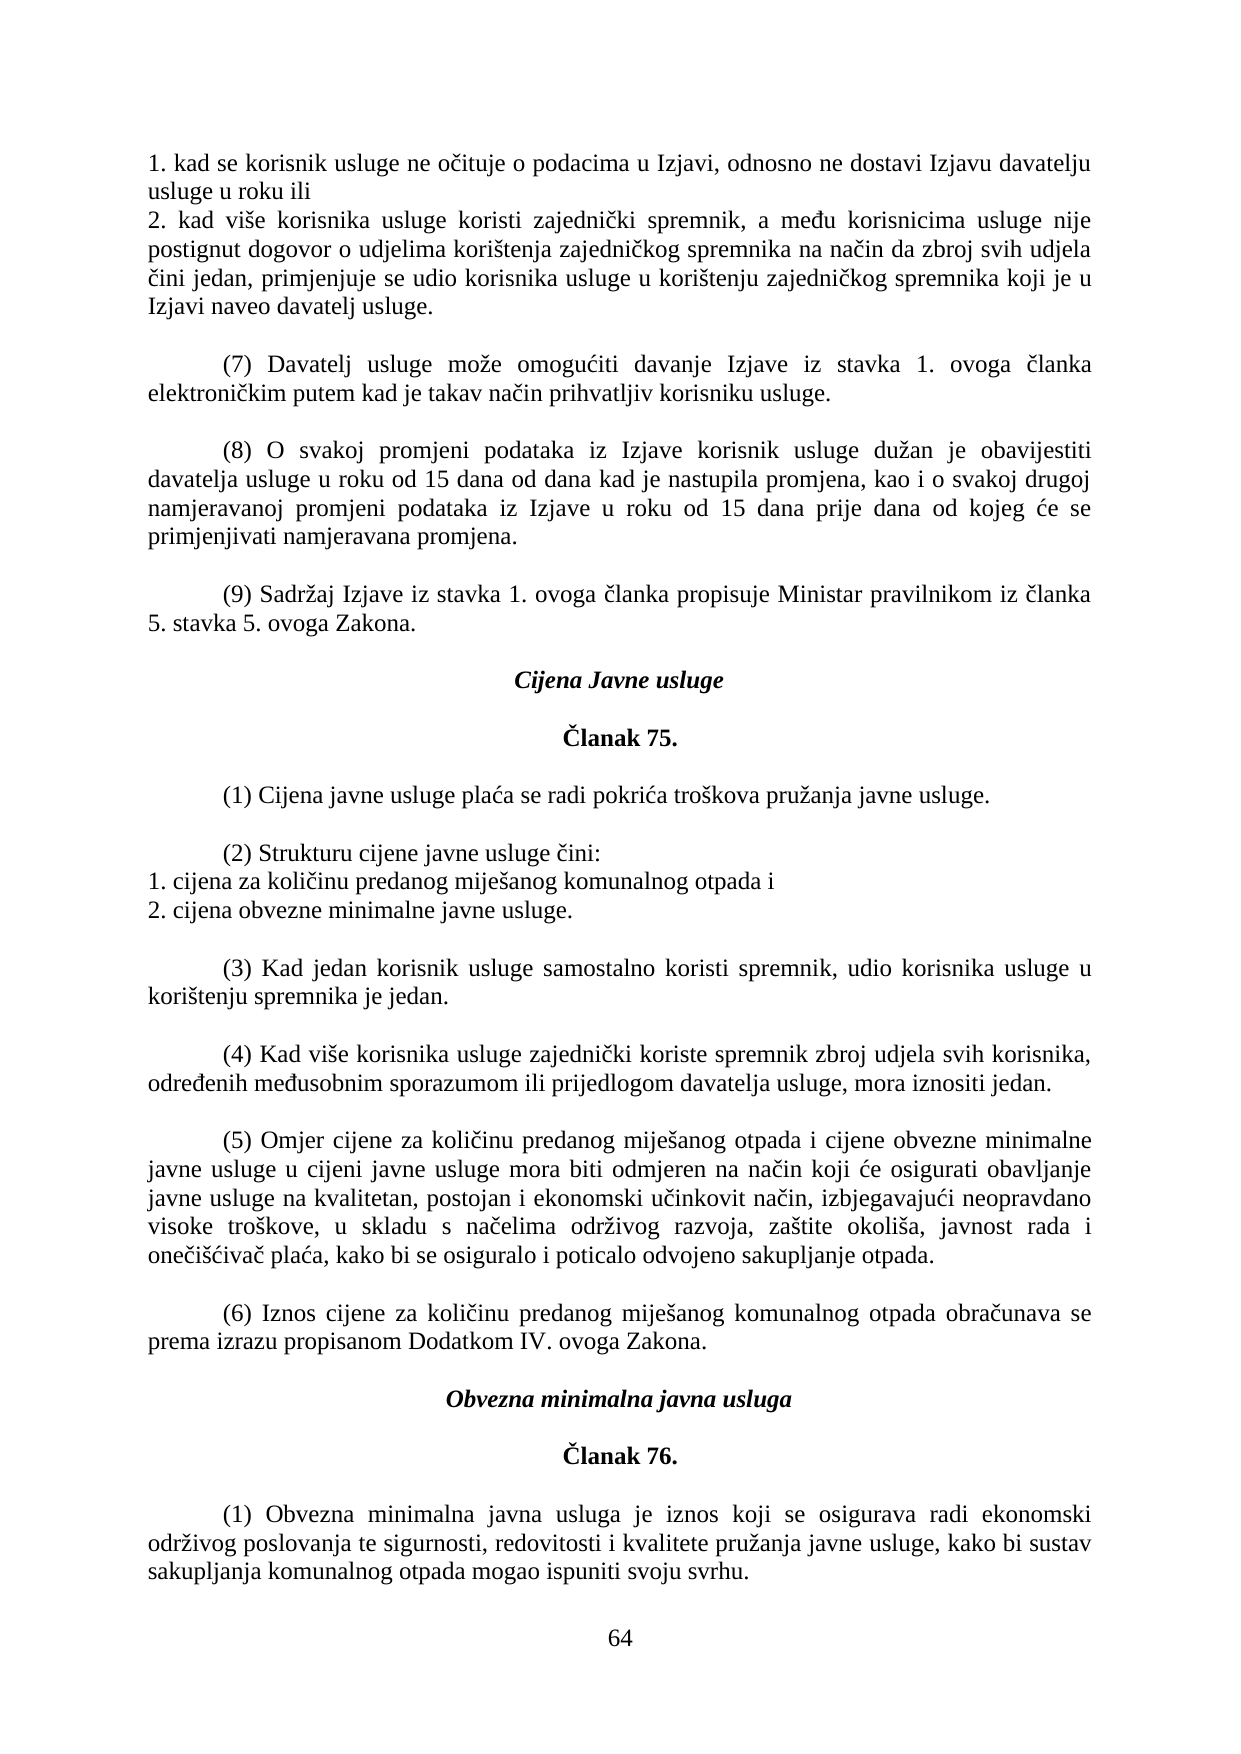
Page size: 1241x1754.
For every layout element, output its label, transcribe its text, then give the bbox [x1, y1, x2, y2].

text (9) Sadržaj Izjave iz stavka 1. ovoga članka propisuje Ministar pravilnikom iz članka 5. stavka 5. ovoga Zakona. [148, 579, 1093, 636]
text (1) Cijena javne usluge plaća se radi pokrića troškova pružanja javne usluge. [148, 780, 1093, 809]
text 2. cijena obvezne minimalne javne usluge. [148, 895, 1093, 924]
text Članak 76. [148, 1441, 1093, 1470]
text Obvezna minimalna javna usluga [148, 1384, 1093, 1413]
text 1. kad se korisnik usluge ne očituje o podacima u Izjavi, odnosno ne dostavi Izjavu davatelju usluge u roku ili [148, 148, 1093, 205]
text (3) Kad jedan korisnik usluge samostalno koristi spremnik, udio korisnika usluge u korištenju spremnika je jedan. [148, 953, 1093, 1010]
text 1. cijena za količinu predanog miješanog komunalnog otpada i [148, 866, 1093, 895]
text (5) Omjer cijene za količinu predanog miješanog otpada i cijene obvezne minimalne javne usluge u cijeni javne usluge mora biti odmjeren na način koji će osigurati obavljanje javne usluge na kvalitetan, postojan i ekonomski učinkovit način, izbjegavajući neopravdano visoke troškove, u skladu s načelima održivog razvoja, zaštite okoliša, javnost rada i onečišćivač plaća, kako bi se osiguralo i poticalo odvojeno sakupljanje otpada. [148, 1125, 1093, 1269]
text (7) Davatelj usluge može omogućiti davanje Izjave iz stavka 1. ovoga članka elektroničkim putem kad je takav način prihvatljiv korisniku usluge. [148, 349, 1093, 406]
text (2) Strukturu cijene javne usluge čini: [148, 838, 1093, 866]
text (4) Kad više korisnika usluge zajednički koriste spremnik zbroj udjela svih korisnika, određenih međusobnim sporazumom ili prijedlogom davatelja usluge, mora iznositi jedan. [148, 1039, 1093, 1096]
text Cijena Javne usluge [148, 665, 1093, 694]
text 2. kad više korisnika usluge koristi zajednički spremnik, a među korisnicima usluge nije postignut dogovor o udjelima korištenja zajedničkog spremnika na način da zbroj svih udjela čini jedan, primjenjuje se udio korisnika usluge u korištenju zajedničkog spremnika koji je u Izjavi naveo davatelj usluge. [148, 205, 1093, 320]
text (8) O svakoj promjeni podataka iz Izjave korisnik usluge dužan je obavijestiti davatelja usluge u roku od 15 dana od dana kad je nastupila promjena, kao i o svakoj drugoj namjeravanoj promjeni podataka iz Izjave u roku od 15 dana prije dana od kojeg će se primjenjivati namjeravana promjena. [148, 435, 1093, 550]
text (6) Iznos cijene za količinu predanog miješanog komunalnog otpada obračunava se prema izrazu propisanom Dodatkom IV. ovoga Zakona. [148, 1298, 1093, 1355]
text (1) Obvezna minimalna javna usluga je iznos koji se osigurava radi ekonomski održivog poslovanja te sigurnosti, redovitosti i kvalitete pružanja javne usluge, kako bi sustav sakupljanja komunalnog otpada mogao ispuniti svoju svrhu. [148, 1499, 1093, 1585]
text Članak 75. [148, 723, 1093, 751]
